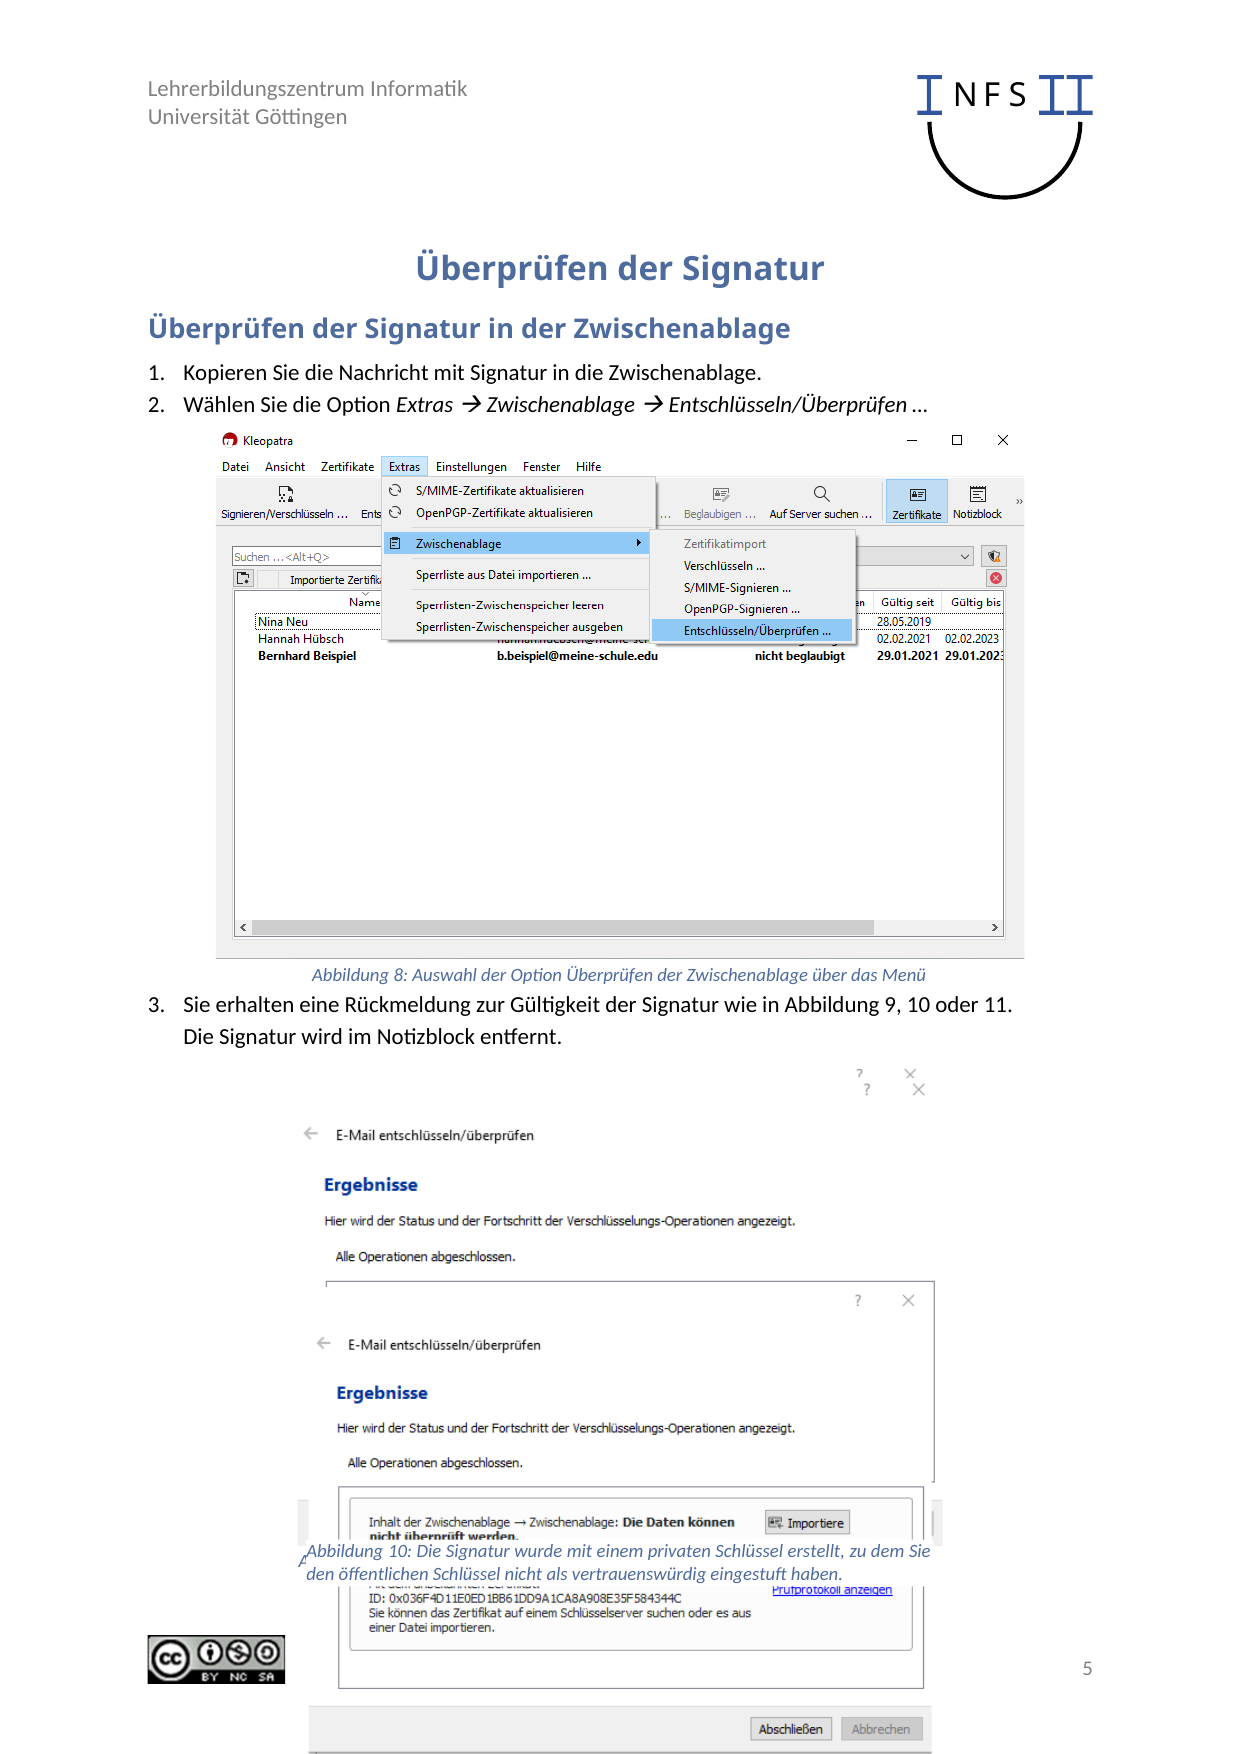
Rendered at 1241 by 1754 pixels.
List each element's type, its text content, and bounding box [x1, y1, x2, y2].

list Kopieren Sie die Nachricht mit Signatur in die Zwischenablage. [148, 358, 1093, 386]
picture [308, 1586, 932, 1754]
picture [215, 428, 1025, 959]
picture [297, 1061, 943, 1546]
list Wählen Sie die Option Extras Zwischenablage Entschlüsseln/Überprüfen … [148, 390, 1093, 418]
picture [147, 1635, 286, 1684]
subtitle Überprüfen der Signatur in der Zwischenablage [148, 309, 1093, 346]
subtitle Überprüfen der Signatur [148, 245, 1093, 290]
